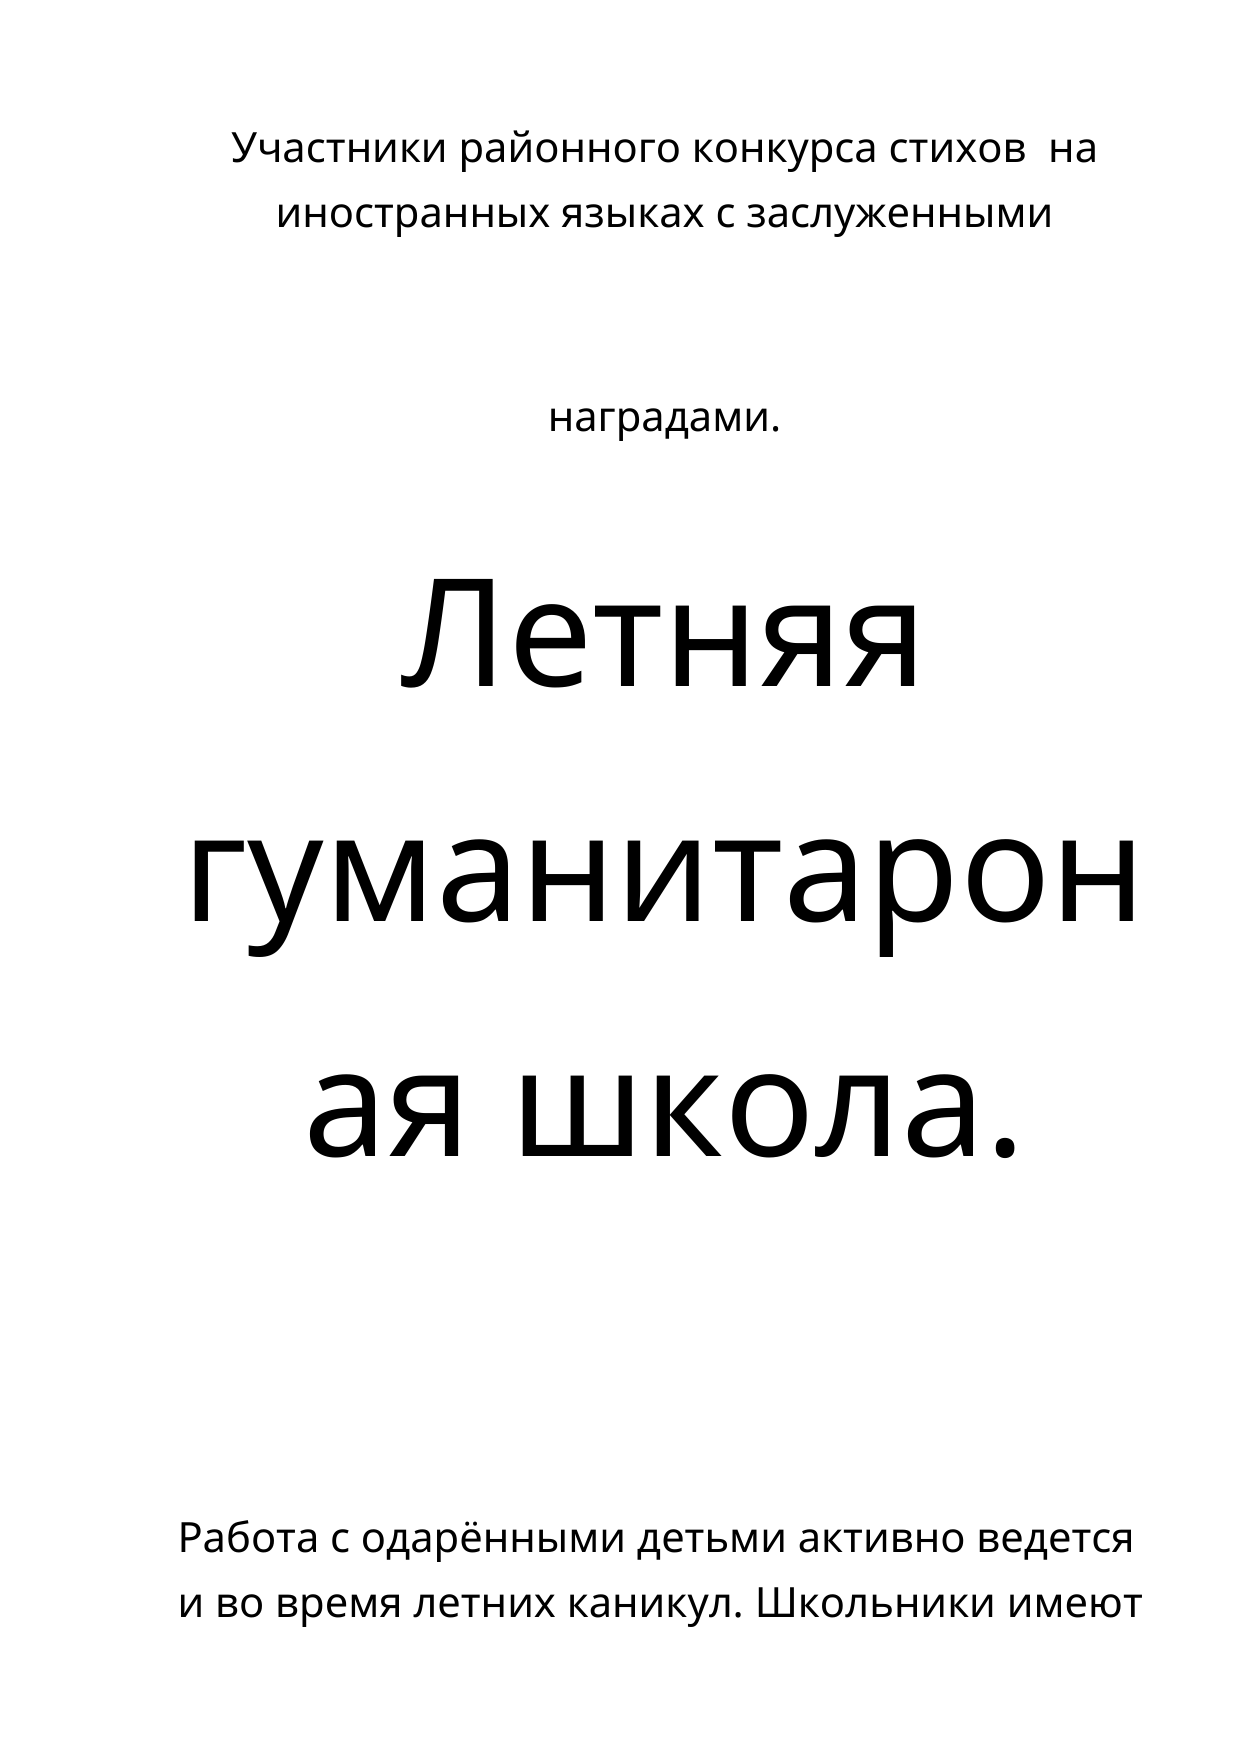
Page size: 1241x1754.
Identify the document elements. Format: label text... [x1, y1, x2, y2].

text Летняя гуманитароная школа. [177, 526, 1152, 1201]
text Участники районного конкурса стихов на иностранных языках с заслуженными наградами. [177, 118, 1152, 475]
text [177, 1508, 1152, 1630]
